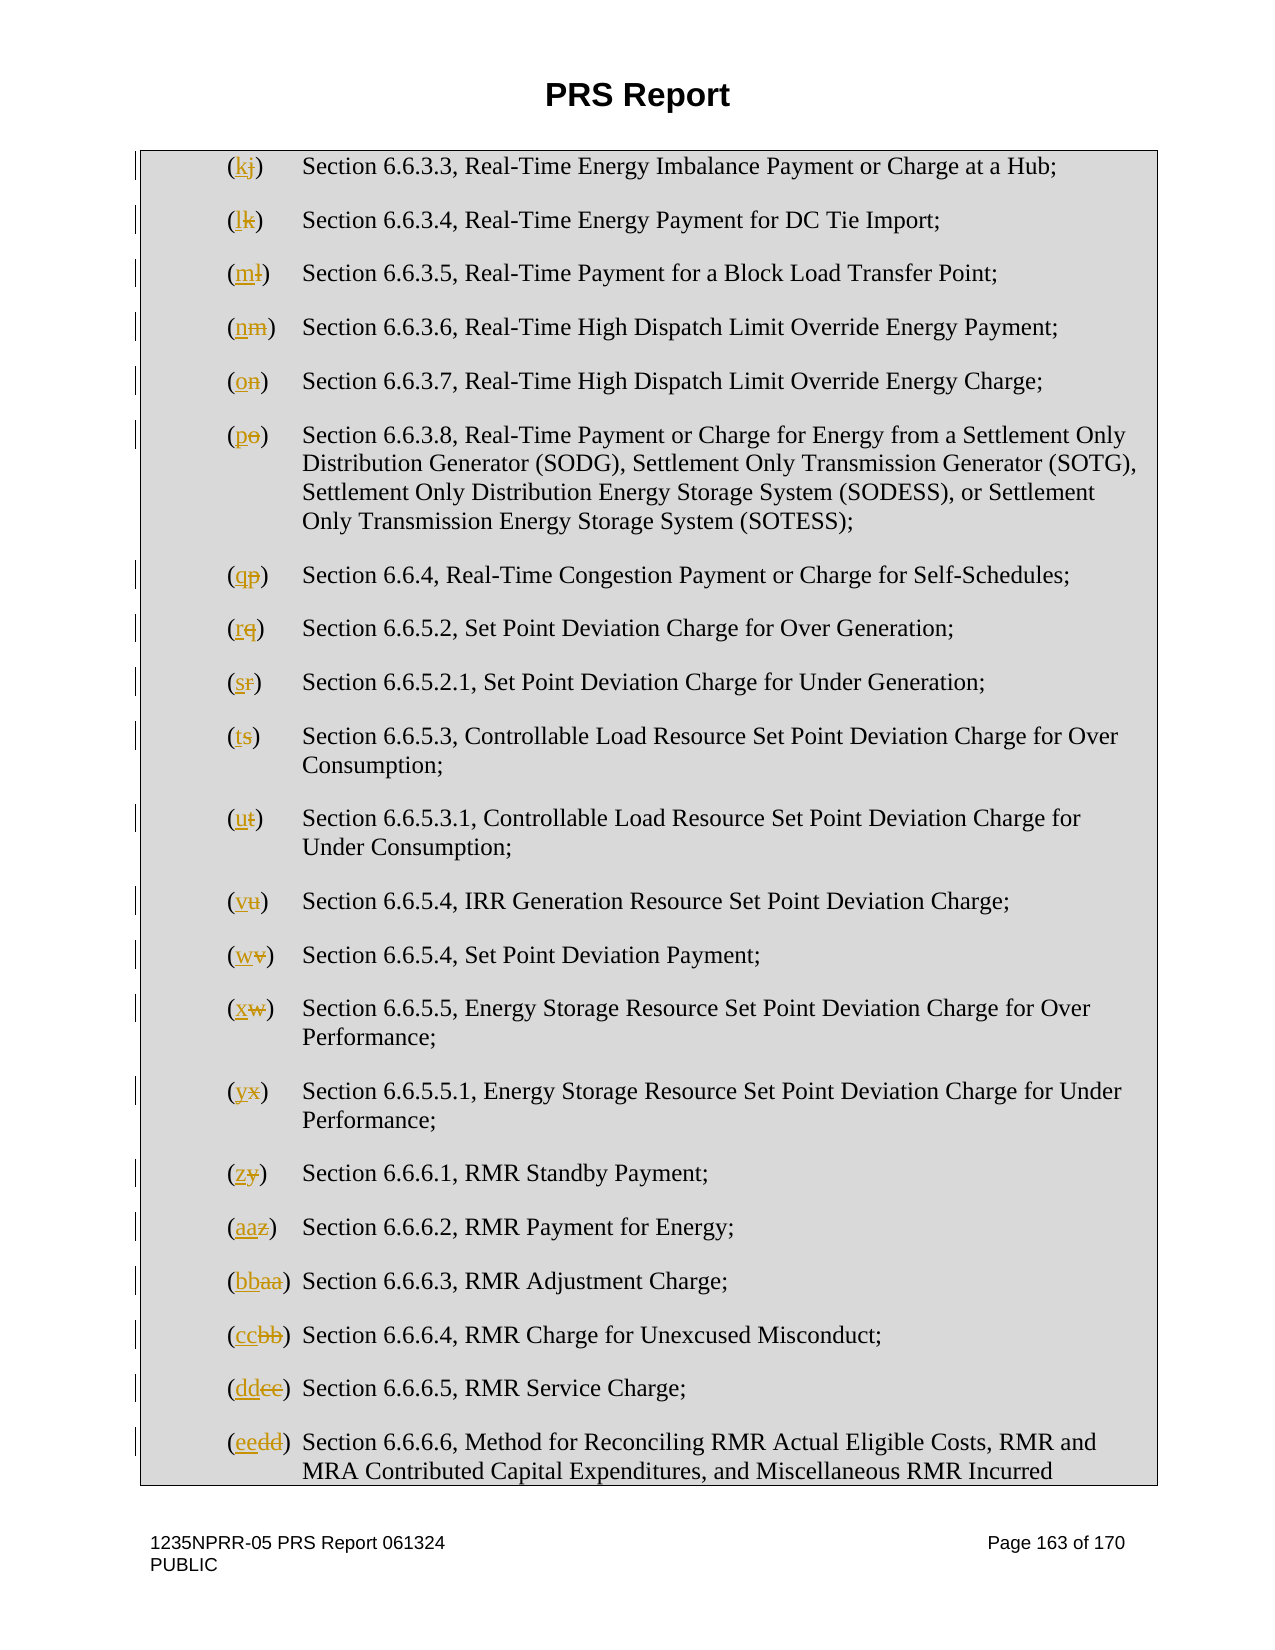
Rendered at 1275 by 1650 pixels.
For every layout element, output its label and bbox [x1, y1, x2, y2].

table_header [141, 151, 1157, 1485]
